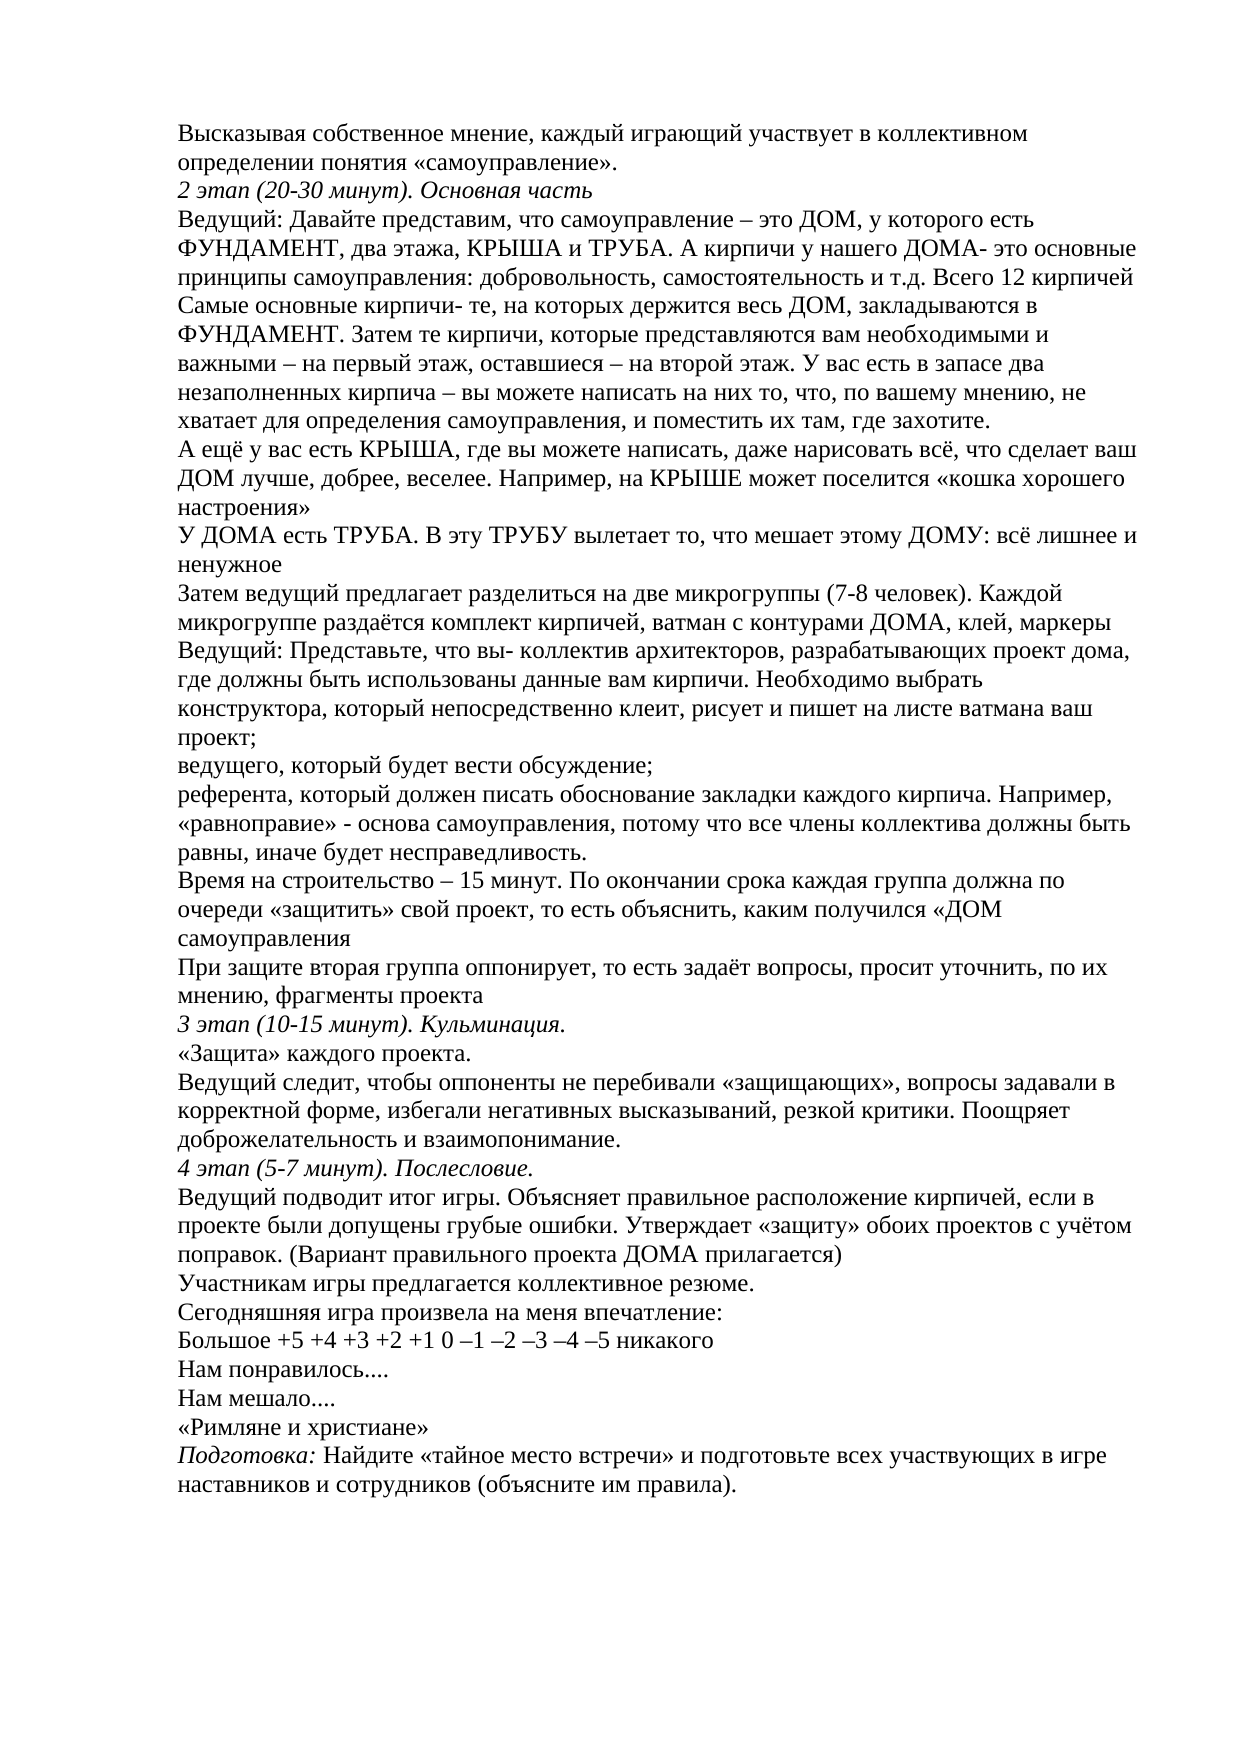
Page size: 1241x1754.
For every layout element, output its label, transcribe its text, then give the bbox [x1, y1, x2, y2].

subtitle У ДОМА есть ТРУБА. В эту ТРУБУ вылетает то, что мешает этому ДОМУ: всё лишнее и ненужное [177, 521, 1152, 578]
subtitle «Римляне и христиане» [177, 1412, 1152, 1441]
subtitle При защите вторая группа оппонирует, то есть задаёт вопросы, просит уточнить, по их мнению, фрагменты проекта [177, 952, 1152, 1009]
subtitle ведущего, который будет вести обсуждение; [177, 751, 1152, 779]
subtitle референта, который должен писать обоснование закладки каждого кирпича. Например, «равноправие» - основа самоуправления, потому что все члены коллектива должны быть равны, иначе будет несправедливость. [177, 779, 1152, 866]
subtitle Ведущий подводит итог игры. Объясняет правильное расположение кирпичей, если в проекте были допущены грубые ошибки. Утверждает «защиту» обоих проектов с учётом поправок. (Вариант правильного проекта ДОМА прилагается) [177, 1182, 1152, 1268]
subtitle Ведущий: Давайте представим, что самоуправление – это ДОМ, у которого есть ФУНДАМЕНТ, два этажа, КРЫША и ТРУБА. А кирпичи у нашего ДОМА- это основные принципы самоуправления: добровольность, самостоятельность и т.д. Всего 12 кирпичей [177, 204, 1152, 291]
subtitle Участникам игры предлагается коллективное резюме. [177, 1268, 1152, 1297]
subtitle Нам понравилось.... [177, 1354, 1152, 1383]
subtitle Ведущий следит, чтобы оппоненты не перебивали «защищающих», вопросы задавали в корректной форме, избегали негативных высказываний, резкой критики. Поощряет доброжелательность и взаимопонимание. [177, 1067, 1152, 1153]
subtitle Подготовка: Найдите «тайное место встречи» и подготовьте всех участвующих в игре наставников и сотрудников (объясните им правила). [177, 1441, 1152, 1498]
subtitle А ещё у вас есть КРЫША, где вы можете написать, даже нарисовать всё, что сделает ваш ДОМ лучше, добрее, веселее. Например, на КРЫШЕ может поселится «кошка хорошего настроения» [177, 434, 1152, 521]
subtitle «Защита» каждого проекта. [177, 1038, 1152, 1067]
subtitle Высказывая собственное мнение, каждый играющий участвует в коллективном определении понятия «самоуправление». [177, 118, 1152, 176]
subtitle Сегодняшняя игра произвела на меня впечатление: [177, 1297, 1152, 1326]
subtitle Самые основные кирпичи- те, на которых держится весь ДОМ, закладываются в ФУНДАМЕНТ. Затем те кирпичи, которые представляются вам необходимыми и важными – на первый этаж, оставшиеся – на второй этаж. У вас есть в запасе два незаполненных кирпича – вы можете написать на них то, что, по вашему мнению, не хватает для определения самоуправления, и поместить их там, где захотите. [177, 291, 1152, 434]
subtitle Затем ведущий предлагает разделиться на две микрогруппы (7-8 человек). Каждой микрогруппе раздаётся комплект кирпичей, ватман с контурами ДОМА, клей, маркеры [177, 578, 1152, 636]
subtitle Большое +5 +4 +3 +2 +1 0 –1 –2 –3 –4 –5 никакого [177, 1326, 1152, 1354]
subtitle 2 этап (20-30 минут). Основная часть [177, 176, 1152, 204]
subtitle Нам мешало.... [177, 1383, 1152, 1412]
subtitle Время на строительство – 15 минут. По окончании срока каждая группа должна по очереди «защитить» свой проект, то есть объяснить, каким получился «ДОМ самоуправления [177, 866, 1152, 952]
subtitle конструктора, который непосредственно клеит, рисует и пишет на листе ватмана ваш проект; [177, 693, 1152, 751]
subtitle 4 этап (5-7 минут). Послесловие. [177, 1153, 1152, 1182]
subtitle Ведущий: Представьте, что вы- коллектив архитекторов, разрабатывающих проект дома, где должны быть использованы данные вам кирпичи. Необходимо выбрать [177, 636, 1152, 693]
subtitle 3 этап (10-15 минут). Кульминация. [177, 1009, 1152, 1038]
